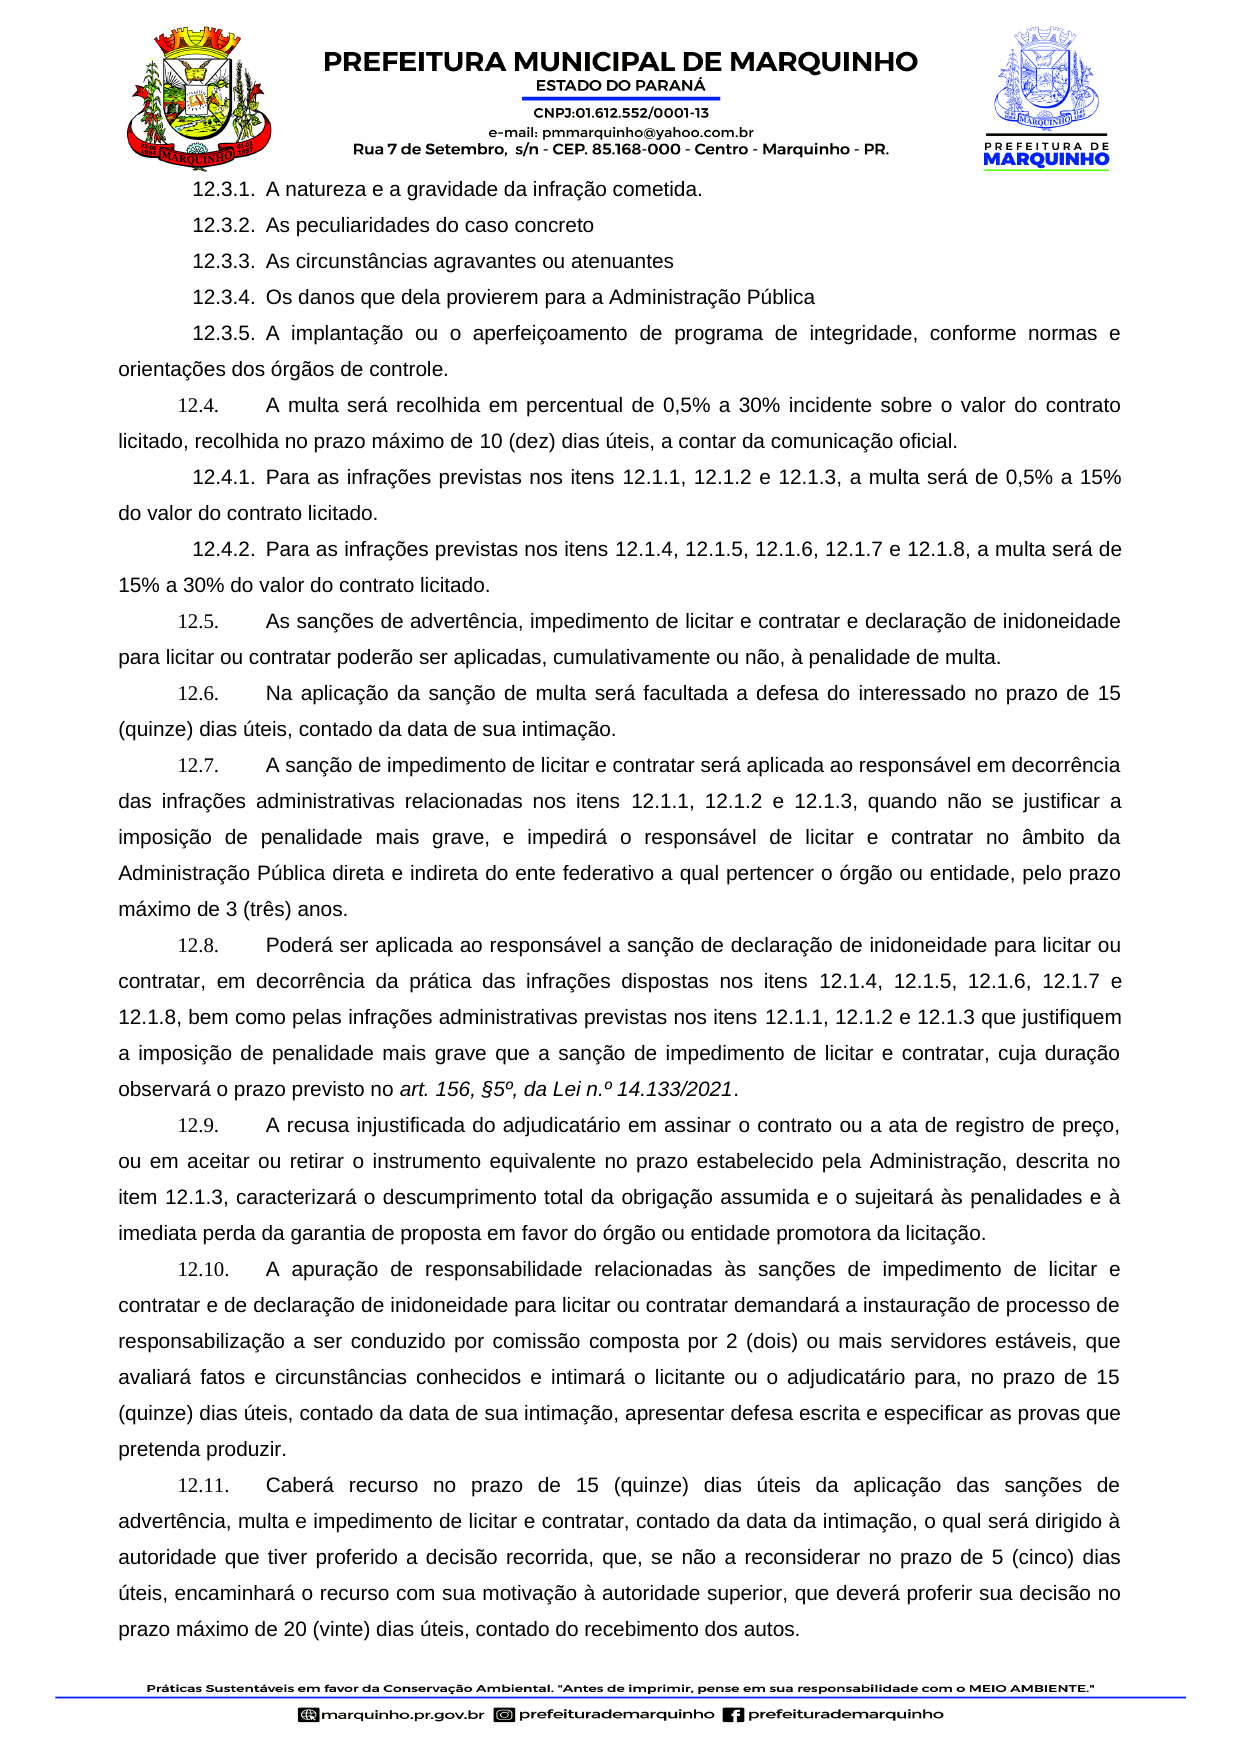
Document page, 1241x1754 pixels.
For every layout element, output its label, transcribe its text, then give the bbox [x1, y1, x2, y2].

text Os danos que dela provierem para a Administração Pública [118, 285, 1122, 309]
text A sanção de impedimento de licitar e contratar será aplicada ao responsável em decorrência das infrações administrativas relacionadas nos itens 9.1.1, 9.1.2 e 9.1.3, quando não se justificar a imposição de penalidade mais grave, e impedirá o responsável de licitar e contratar no âmbito da Administração Pública direta e indireta do ente federativo a qual pertencer o órgão ou entidade, pelo prazo máximo de 3 (três) anos. [118, 753, 1122, 921]
text As circunstâncias agravantes ou atenuantes [118, 249, 1122, 273]
text Na aplicação da sanção de multa será facultada a defesa do interessado no prazo de 15 (quinze) dias úteis, contado da data de sua intimação. [118, 681, 1122, 741]
text Caberá recurso no prazo de 15 (quinze) dias úteis da aplicação das sanções de advertência, multa e impedimento de licitar e contratar, contado da data da intimação, o qual será dirigido à autoridade que tiver proferido a decisão recorrida, que, se não a reconsiderar no prazo de 5 (cinco) dias úteis, encaminhará o recurso com sua motivação à autoridade superior, que deverá proferir sua decisão no prazo máximo de 20 (vinte) dias úteis, contado do recebimento dos autos. [118, 1472, 1122, 1640]
text A multa será recolhida em percentual de 0,5% a 30% incidente sobre o valor do contrato licitado, recolhida no prazo máximo de 10 (dez) dias úteis, a contar da comunicação oficial. [118, 393, 1122, 453]
text Para as infrações previstas nos itens 9.1.1, 9.1.2 e 9.1.3, a multa será de 0,5% a 15% do valor do contrato licitado. [118, 465, 1122, 525]
text Para as infrações previstas nos itens 9.1.4, 9.1.5, 9.1.6, 9.1.7 e 9.1.8, a multa será de 15% a 30% do valor do contrato licitado. [118, 537, 1122, 597]
text As peculiaridades do caso concreto [118, 213, 1122, 237]
text Poderá ser aplicada ao responsável a sanção de declaração de inidoneidade para licitar ou contratar, em decorrência da prática das infrações dispostas nos itens 9.1.4, 9.1.5, 9.1.6, 9.1.7 e 9.1.8, bem como pelas infrações administrativas previstas nos itens 9.1.1, 9.1.2 e 9.1.3 que justifiquem a imposição de penalidade mais grave que a sanção de impedimento de licitar e contratar, cuja duração observará o prazo previsto no art. 156, §5º, da Lei n.º 14.133/2021. [118, 933, 1122, 1101]
picture [31, 1659, 1210, 1746]
picture [60, 0, 1180, 195]
text A recusa injustificada do adjudicatário em assinar o contrato ou a ata de registro de preço, ou em aceitar ou retirar o instrumento equivalente no prazo estabelecido pela Administração, descrita no item 9.1.3, caracterizará o descumprimento total da obrigação assumida e o sujeitará às penalidades e à imediata perda da garantia de proposta em favor do órgão ou entidade promotora da licitação. [118, 1113, 1122, 1244]
text As sanções de advertência, impedimento de licitar e contratar e declaração de inidoneidade para licitar ou contratar poderão ser aplicadas, cumulativamente ou não, à penalidade de multa. [118, 609, 1122, 669]
text A apuração de responsabilidade relacionadas às sanções de impedimento de licitar e contratar e de declaração de inidoneidade para licitar ou contratar demandará a instauração de processo de responsabilização a ser conduzido por comissão composta por 2 (dois) ou mais servidores estáveis, que avaliará fatos e circunstâncias conhecidos e intimará o licitante ou o adjudicatário para, no prazo de 15 (quinze) dias úteis, contado da data de sua intimação, apresentar defesa escrita e especificar as provas que pretenda produzir. [118, 1257, 1122, 1460]
text A natureza e a gravidade da infração cometida. [118, 177, 1122, 201]
text A implantação ou o aperfeiçoamento de programa de integridade, conforme normas e orientações dos órgãos de controle. [118, 321, 1122, 381]
